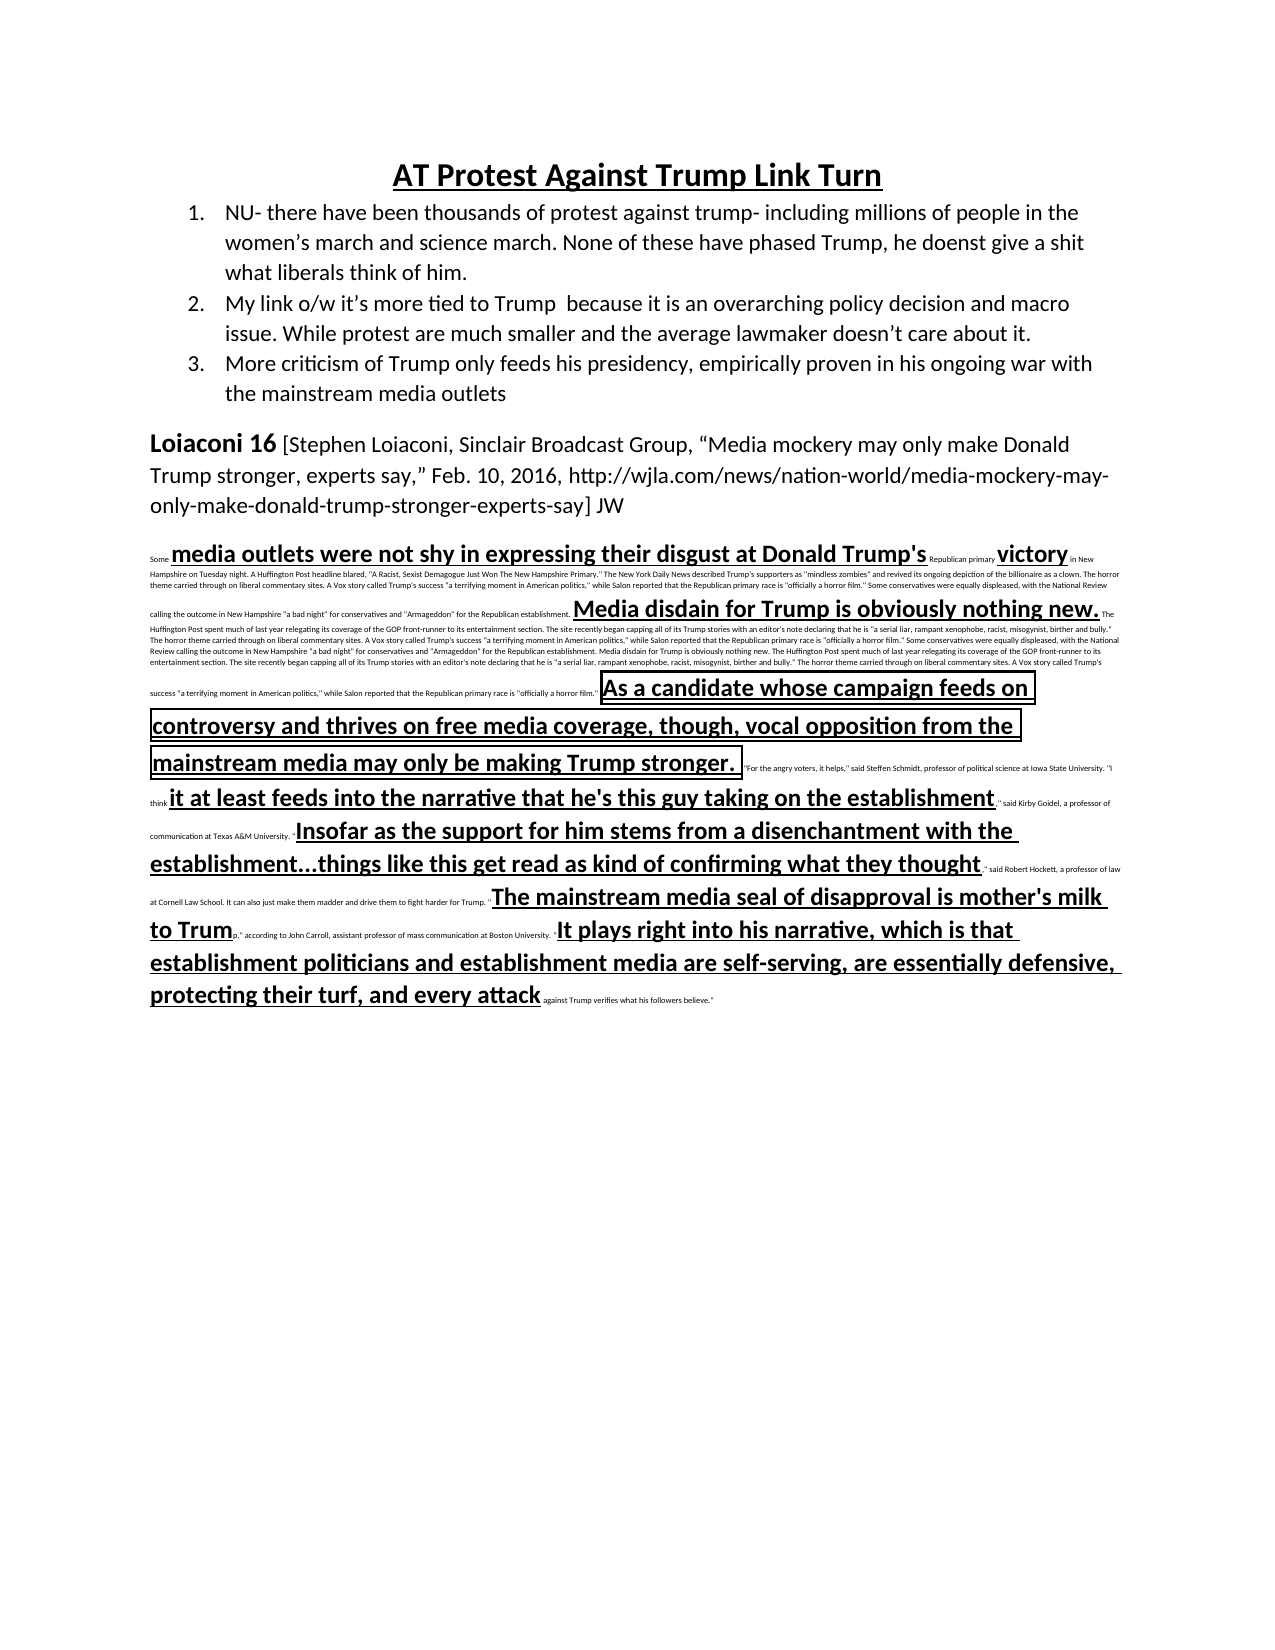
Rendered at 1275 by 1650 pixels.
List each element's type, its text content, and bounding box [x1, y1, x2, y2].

subtitle AT Protest Against Trump Link Turn [150, 154, 1125, 195]
list NU- there have been thousands of protest against trump- including millions of people in the women’s march and science march. None of these have phased Trump, he doenst give a shit what liberals think of him. [187, 198, 1125, 287]
list My link o/w it’s more tied to Trump because it is an overarching policy decision and macro issue. While protest are much smaller and the average lawmaker doesn’t care about it. [187, 289, 1125, 347]
text Loiaconi 16 [Stephen Loiaconi, Sinclair Broadcast Group, “Media mockery may only make Donald Trump stronger, experts say,” Feb. 10, 2016, http://wjla.com/news/nation-world/media-mockery-may-only-make-donald-trump-stronger-experts-say] JW [150, 426, 1125, 520]
list More criticism of Trump only feeds his presidency, empirically proven in his ongoing war with the mainstream media outlets [187, 349, 1125, 407]
text Some media outlets were not shy in expressing their disgust at Donald Trump's Republican primary victory in New Hampshire on Tuesday night. A Huffington Post headline blared, "A Racist, Sexist Demagogue Just Won The New Hampshire Primary." The New York Daily News described Trump's supporters as "mindless zombies" and revived its ongoing depiction of the billionaire as a clown. The horror theme carried through on liberal commentary sites. A Vox story called Trump's success "a terrifying moment in American politics," while Salon reported that the Republican primary race is "officially a horror film." Some conservatives were equally displeased, with the National Review calling the outcome in New Hampshire "a bad night" for conservatives and "Armageddon" for the Republican establishment. Media disdain for Trump is obviously nothing new. The Huffington Post spent much of last year relegating its coverage of the GOP front-runner to its entertainment section. The site recently began capping all of its Trump stories with an editor's note declaring that he is "a serial liar, rampant xenophobe, racist, misogynist, birther and bully." The horror theme carried through on liberal commentary sites. A Vox story called Trump's success "a terrifying moment in American politics," while Salon reported that the Republican primary race is "officially a horror film." Some conservatives were equally displeased, with the National Review calling the outcome in New Hampshire "a bad night" for conservatives and "Armageddon" for the Republican establishment. Media disdain for Trump is obviously nothing new. The Huffington Post spent much of last year relegating its coverage of the GOP front-runner to its entertainment section. The site recently began capping all of its Trump stories with an editor's note declaring that he is "a serial liar, rampant xenophobe, racist, misogynist, birther and bully." The horror theme carried through on liberal commentary sites. A Vox story called Trump's success "a terrifying moment in American politics," while Salon reported that the Republican primary race is "officially a horror film." As a candidate whose campaign feeds on controversy and thrives on free media coverage, though, vocal opposition from the mainstream media may only be making Trump stronger. "For the angry voters, it helps," said Steffen Schmidt, professor of political science at Iowa State University. "I think it at least feeds into the narrative that he's this guy taking on the establishment," said Kirby Goidel, a professor of communication at Texas A&M University. "Insofar as the support for him stems from a disenchantment with the establishment...things like this get read as kind of confirming what they thought," said Robert Hockett, a professor of law at Cornell Law School. It can also just make them madder and drive them to fight harder for Trump. "The mainstream media seal of disapproval is mother's milk to Trump," according to John Carroll, assistant professor of mass communication at Boston University. "It plays right into his narrative, which is that establishment politicians and establishment media are self-serving, are essentially defensive, protecting their turf, and every attack against Trump verifies what his followers believe." [150, 538, 1125, 1010]
